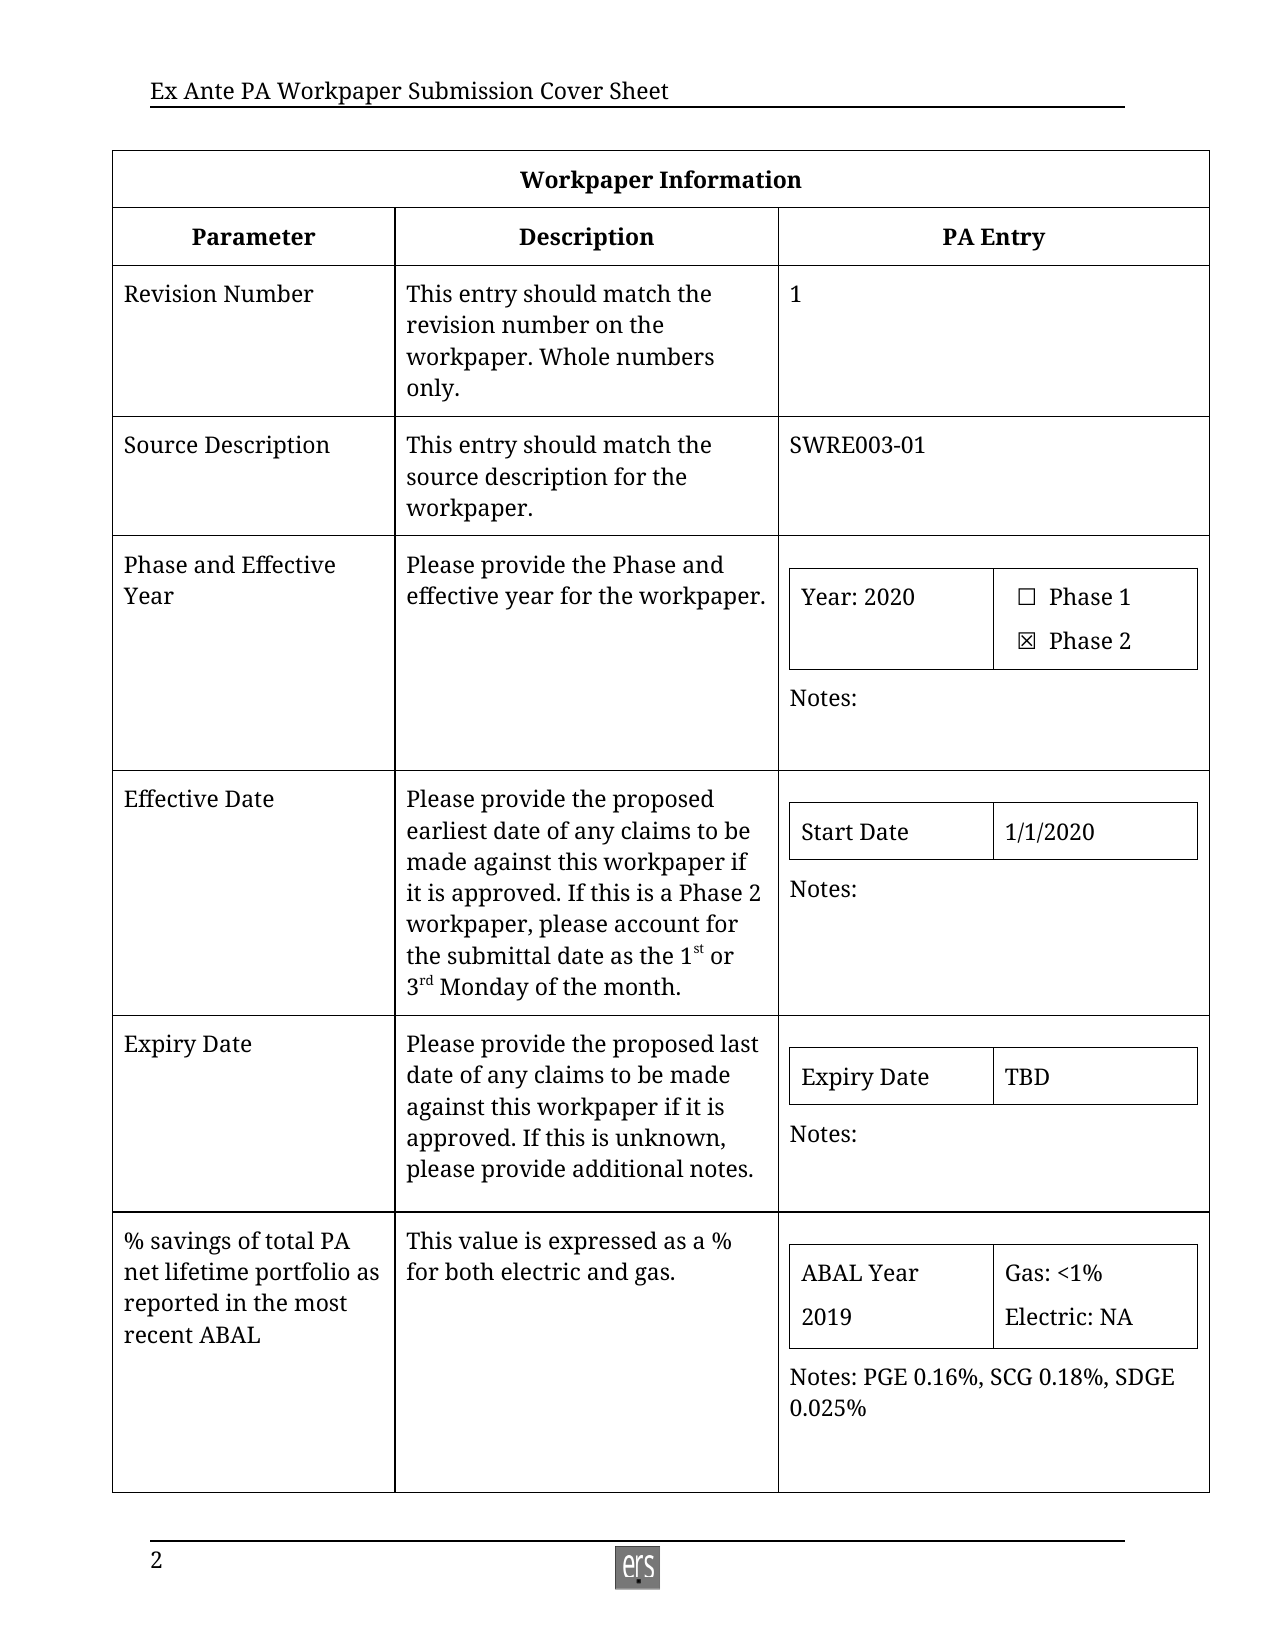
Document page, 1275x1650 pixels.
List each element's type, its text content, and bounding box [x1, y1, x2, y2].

table_cell Expiry Date [113, 1016, 394, 1211]
table_cell Parameter [113, 208, 394, 264]
table_cell Phase and Effective Year [113, 536, 394, 770]
table_cell This entry should match the source description for the workpaper. [396, 417, 778, 535]
table_cell SWRE003-01 [779, 417, 1209, 535]
table_cell Revision Number [113, 266, 394, 416]
table_cell Notes: [779, 1016, 1209, 1211]
table_cell 1 [779, 266, 1209, 416]
table_cell Notes: [779, 536, 1209, 770]
table_cell Please provide the Phase and effective year for the workpaper. [396, 536, 778, 770]
table_cell PA Entry [779, 208, 1209, 264]
table_cell Effective Date [113, 771, 394, 1014]
table_cell Description [396, 208, 778, 264]
table_cell This entry should match the revision number on the workpaper. Whole numbers only. [396, 266, 778, 416]
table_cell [779, 1213, 1209, 1492]
table_cell Please provide the proposed last date of any claims to be made against this workpaper if it is approved. If this is unknown, please provide additional notes. [396, 1016, 778, 1211]
table_cell Source Description [113, 417, 394, 535]
table_cell Please provide the proposed earliest date of any claims to be made against this workpaper if it is approved. If this is a Phase 2 workpaper, please account for the submittal date as the 1st or 3rd Monday of the month. [396, 771, 778, 1014]
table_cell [113, 1213, 394, 1492]
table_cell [396, 1213, 778, 1492]
table_header Workpaper Information [113, 151, 1209, 207]
table_cell Notes: [779, 771, 1209, 1014]
